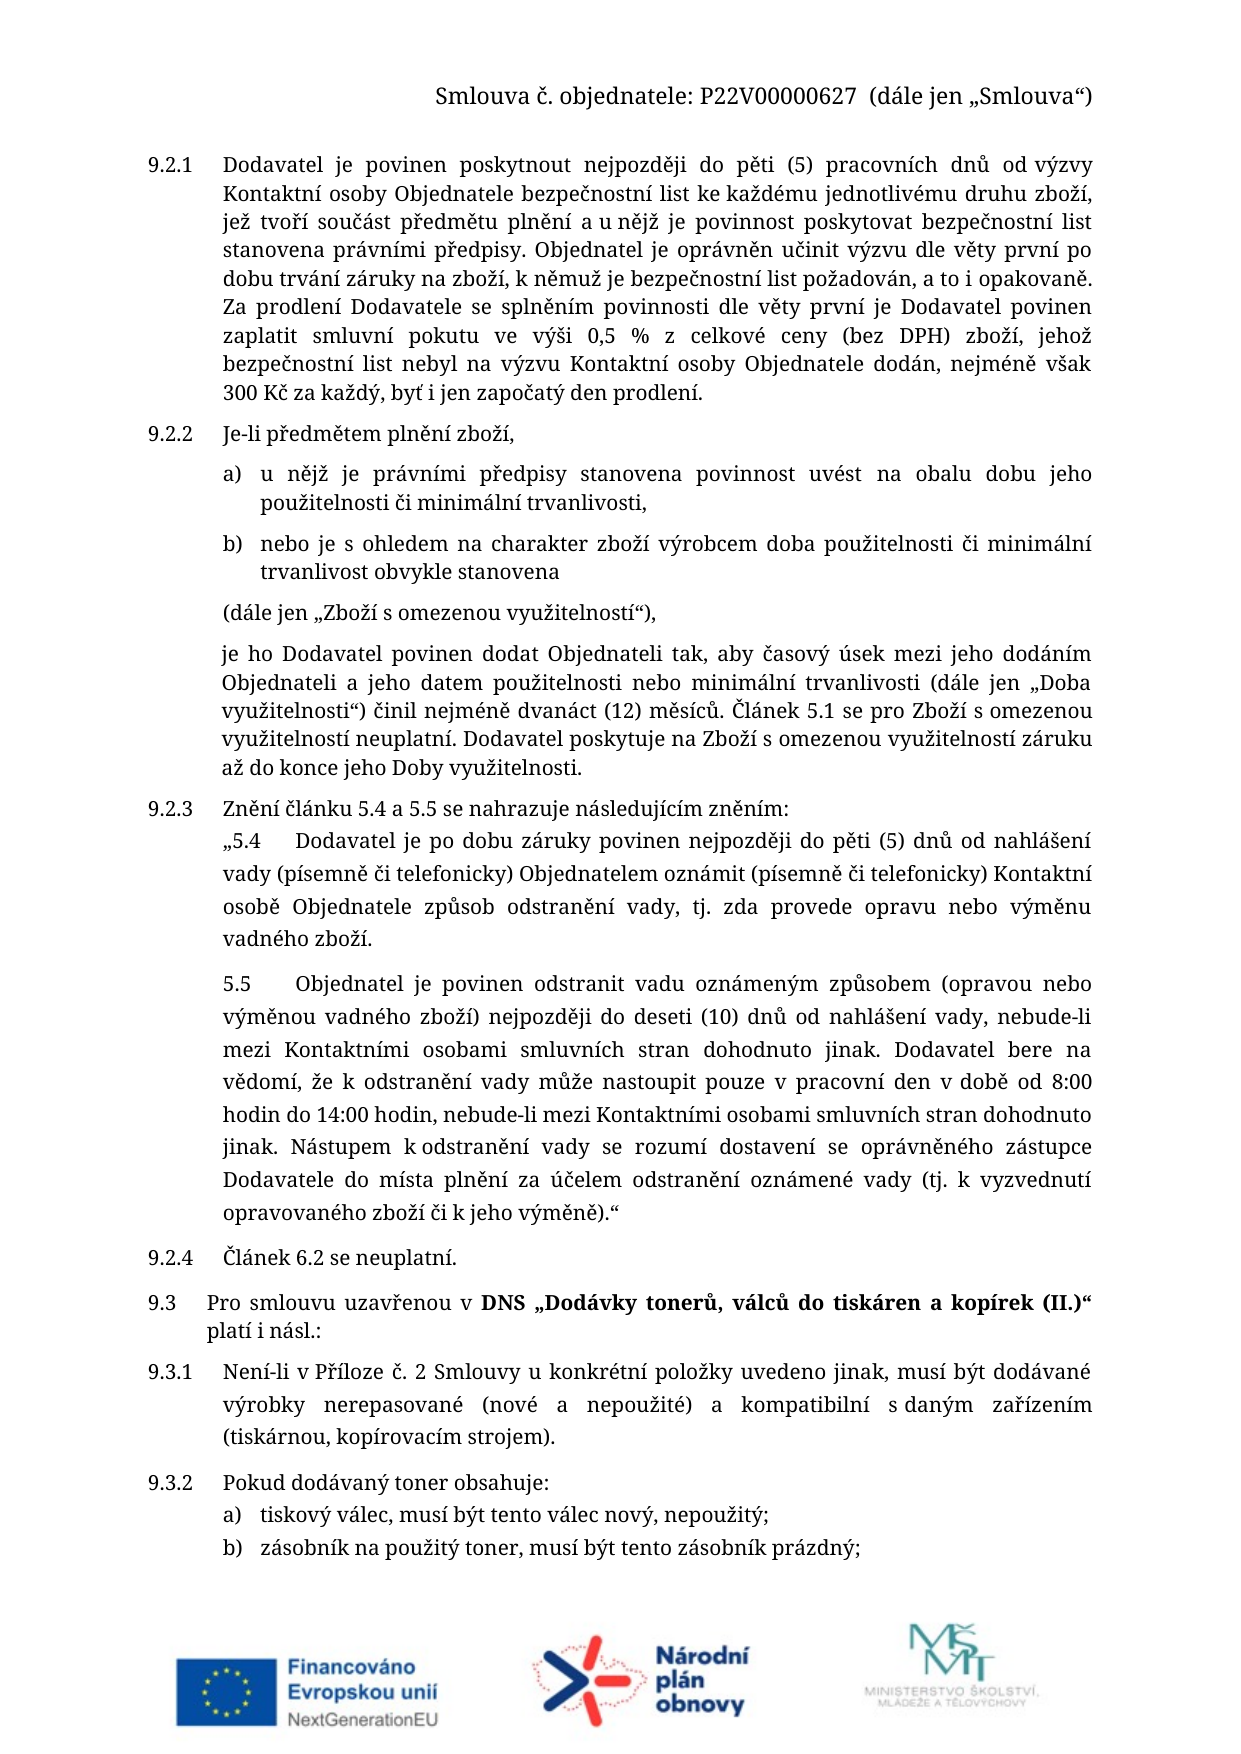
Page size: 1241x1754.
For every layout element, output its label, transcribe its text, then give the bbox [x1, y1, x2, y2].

list „5.4 Dodavatel je po dobu záruky povinen nejpozději do pěti (5) dnů od nahlášení vady (písemně či telefonicky) Objednatelem oznámit (písemně či telefonicky) Kontaktní osobě Objednatele způsob odstranění vady, tj. zda provede opravu nebo výměnu vadného zboží. [223, 827, 1093, 953]
list Je-li předmětem plnění zboží, [148, 419, 1093, 447]
list Znění článku 5.4 a 5.5 se nahrazuje následujícím zněním: [148, 794, 1093, 822]
list 5.5 Objednatel je povinen odstranit vadu oznámeným způsobem (opravou nebo výměnou vadného zboží) nejpozději do deseti (10) dnů od nahlášení vady, nebude-li mezi Kontaktními osobami smluvních stran dohodnuto jinak. Dodavatel bere na vědomí, že k odstranění vady může nastoupit pouze v pracovní den v době od 8:00 hodin do 14:00 hodin, nebude-li mezi Kontaktními osobami smluvních stran dohodnuto jinak. Nástupem k odstranění vady se rozumí dostavení se oprávněného zástupce Dodavatele do místa plnění za účelem odstranění oznámené vady (tj. k vyzvednutí opravovaného zboží či k jeho výměně).“ [223, 969, 1093, 1226]
list Pro smlouvu uzavřenou v DNS „Dodávky tonerů, válců do tiskáren a kopírek (II.)“ platí i násl.: [148, 1288, 1093, 1345]
list Není-li v Příloze č. 2 Smlouvy u konkrétní položky uvedeno jinak, musí být dodávané výrobky nerepasované (nové a nepoužité) a kompatibilní s daným zařízením (tiskárnou, kopírovacím strojem). [148, 1357, 1093, 1451]
text (dále jen „Zboží s omezenou využitelností“), [223, 598, 1093, 627]
text je ho Dodavatel povinen dodat Objednateli tak, aby časový úsek mezi jeho dodáním Objednateli a jeho datem použitelnosti nebo minimální trvanlivosti (dále jen „Doba využitelnosti“) činil nejméně dvanáct (12) měsíců. Článek 5.1 se pro Zboží s omezenou využitelností neuplatní. Dodavatel poskytuje na Zboží s omezenou využitelností záruku až do konce jeho Doby využitelnosti. [221, 639, 1093, 781]
list tiskový válec, musí být tento válec nový, nepoužitý; [223, 1500, 1093, 1529]
list zásobník na použitý toner, musí být tento zásobník prázdný; [223, 1533, 1093, 1561]
list Pokud dodávaný toner obsahuje: [148, 1468, 1093, 1496]
list nebo je s ohledem na charakter zboží výrobcem doba použitelnosti či minimální trvanlivost obvykle stanovena [223, 529, 1093, 586]
list Dodavatel je povinen poskytnout nejpozději do pěti (5) pracovních dnů od výzvy Kontaktní osoby Objednatele bezpečnostní list ke každému jednotlivému druhu zboží, jež tvoří součást předmětu plnění a u nějž je povinnost poskytovat bezpečnostní list stanovena právními předpisy. Objednatel je oprávněn učinit výzvu dle věty první po dobu trvání záruky na zboží, k němuž je bezpečnostní list požadován, a to i opakovaně. Za prodlení Dodavatele se splněním povinnosti dle věty první je Dodavatel povinen zaplatit smluvní pokutu ve výši 0,5 % z celkové ceny (bez DPH) zboží, jehož bezpečnostní list nebyl na výzvu Kontaktní osoby Objednatele dodán, nejméně však 300 Kč za každý, byť i jen započatý den prodlení. [148, 150, 1093, 406]
picture [147, 1577, 1093, 1754]
list Článek 6.2 se neuplatní. [148, 1243, 1093, 1271]
list u nějž je právními předpisy stanovena povinnost uvést na obalu dobu jeho použitelnosti či minimální trvanlivosti, [223, 459, 1093, 516]
